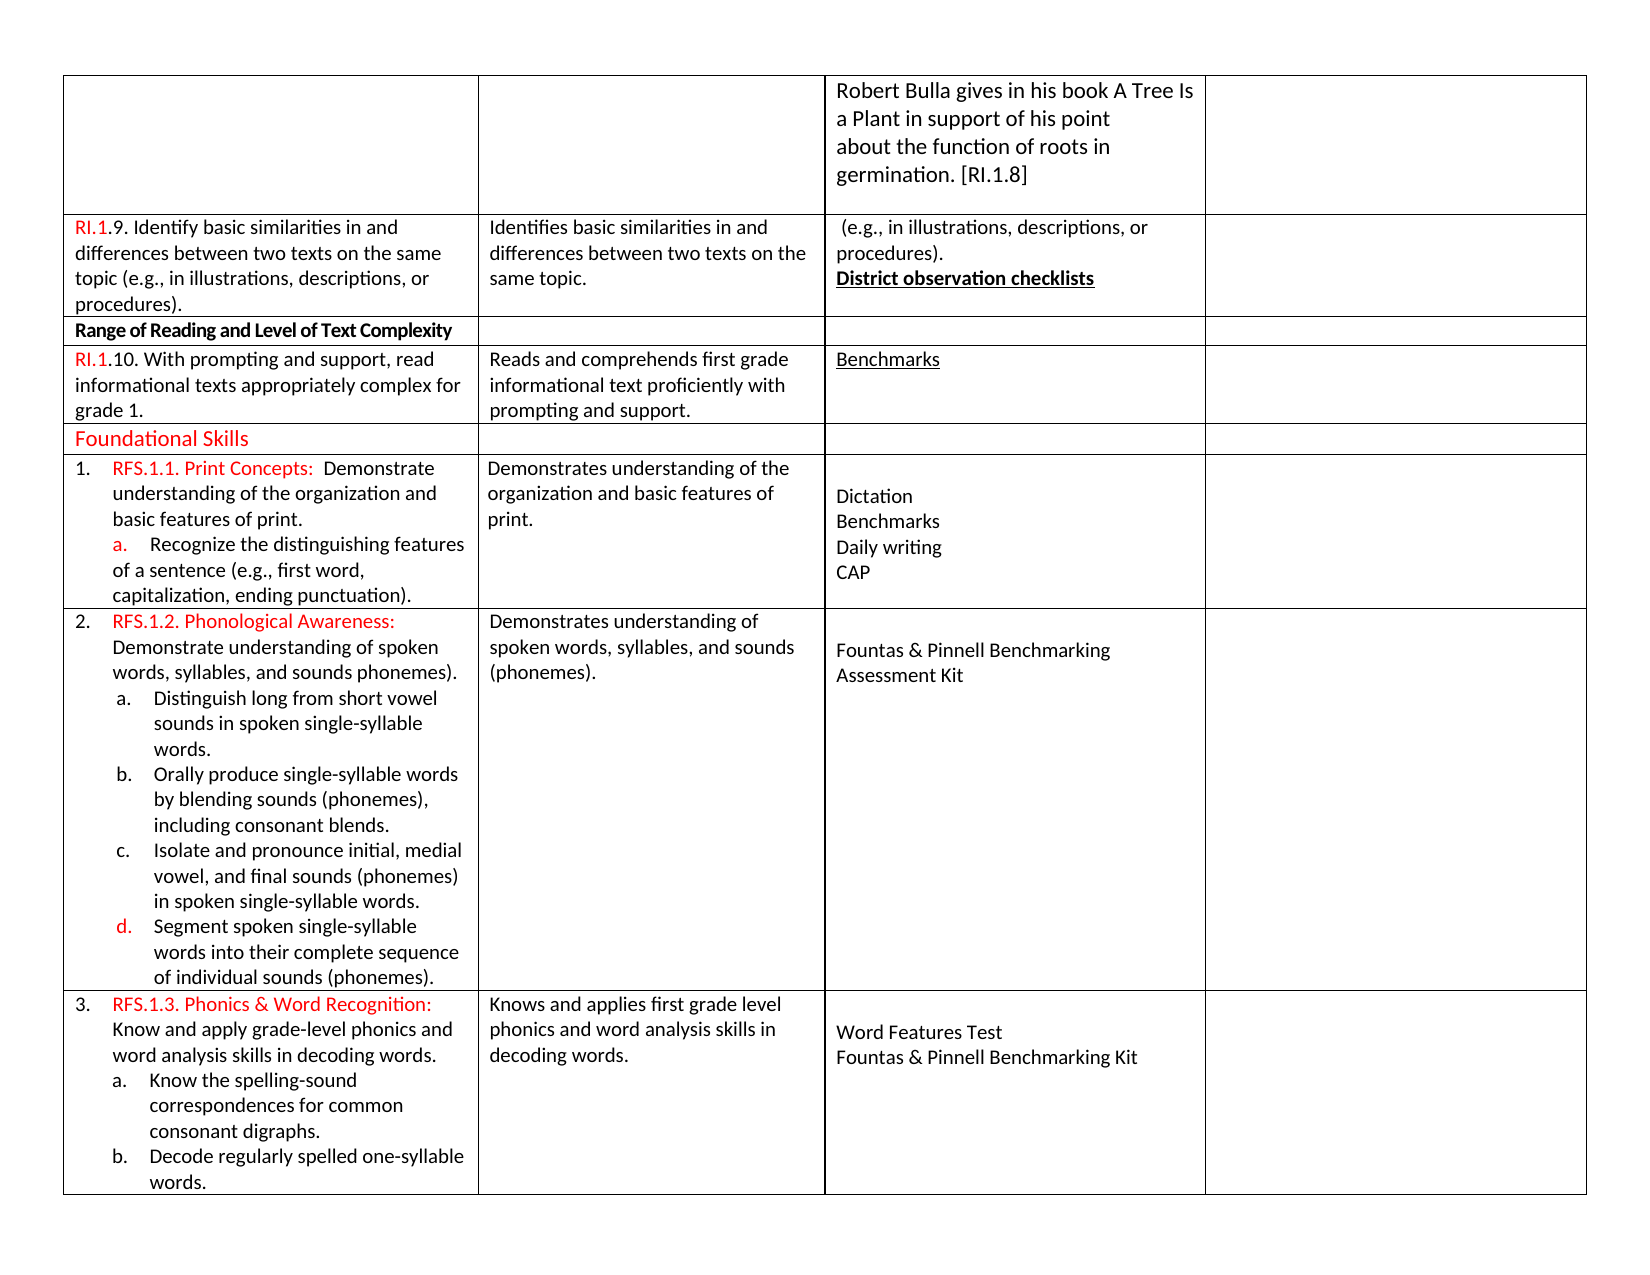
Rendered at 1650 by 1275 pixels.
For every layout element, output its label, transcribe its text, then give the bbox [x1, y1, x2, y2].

table_cell [1206, 609, 1586, 990]
table_cell [479, 317, 824, 345]
table_cell [479, 424, 824, 454]
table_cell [826, 991, 1205, 1194]
table_cell [1206, 991, 1586, 1194]
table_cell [479, 76, 824, 213]
table_cell Benchmarks [826, 346, 1205, 423]
table_cell Identifies basic similarities in and differences between two texts on the same topic. [479, 215, 824, 316]
table_cell (e.g., in illustrations, descriptions, or procedures). District observation checklists [826, 215, 1205, 316]
table_cell Foundational Skills [64, 424, 478, 454]
table_cell [1206, 215, 1586, 316]
table_cell RFS.1.2. Phonological Awareness: Demonstrate understanding of spoken words, syllables, and sounds phonemes). Distinguish long from short vowel sounds in spoken single-syllable words. Orally produce single-syllable words by blending sounds (phonemes), including consonant blends. Isolate and pronounce initial, medial vowel, and final sounds (phonemes) in spoken single-syllable words. Segment spoken single-syllable words into their complete sequence of individual sounds (phonemes). [64, 609, 478, 990]
table_cell Demonstrates understanding of the organization and basic features of print. [479, 455, 824, 608]
table_cell Dictation Benchmarks Daily writing CAP [826, 455, 1205, 608]
table_cell Reads and comprehends first grade informational text proficiently with prompting and support. [479, 346, 824, 423]
table_cell [1206, 455, 1586, 608]
table_cell RI.1.9. Identify basic similarities in and differences between two texts on the same topic (e.g., in illustrations, descriptions, or procedures). [64, 215, 478, 316]
table_cell [1206, 424, 1586, 454]
table_cell [826, 317, 1205, 345]
table_cell [826, 424, 1205, 454]
table_cell [1206, 76, 1586, 213]
table_cell [1206, 317, 1586, 345]
table_cell Range of Reading and Level of Text Complexity [64, 317, 478, 345]
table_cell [64, 76, 478, 213]
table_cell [479, 991, 824, 1194]
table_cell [826, 76, 1205, 213]
table_cell [1206, 346, 1586, 423]
table_cell RI.1.10. With prompting and support, read informational texts appropriately complex for grade 1. [64, 346, 478, 423]
table_cell Demonstrates understanding of spoken words, syllables, and sounds (phonemes). [479, 609, 824, 990]
table_cell Fountas & Pinnell Benchmarking Assessment Kit [826, 609, 1205, 990]
table_cell RFS.1.1. Print Concepts: Demonstrate understanding of the organization and basic features of print. Recognize the distinguishing features of a sentence (e.g., first word, capitalization, ending punctuation). [64, 455, 478, 608]
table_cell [64, 991, 478, 1194]
